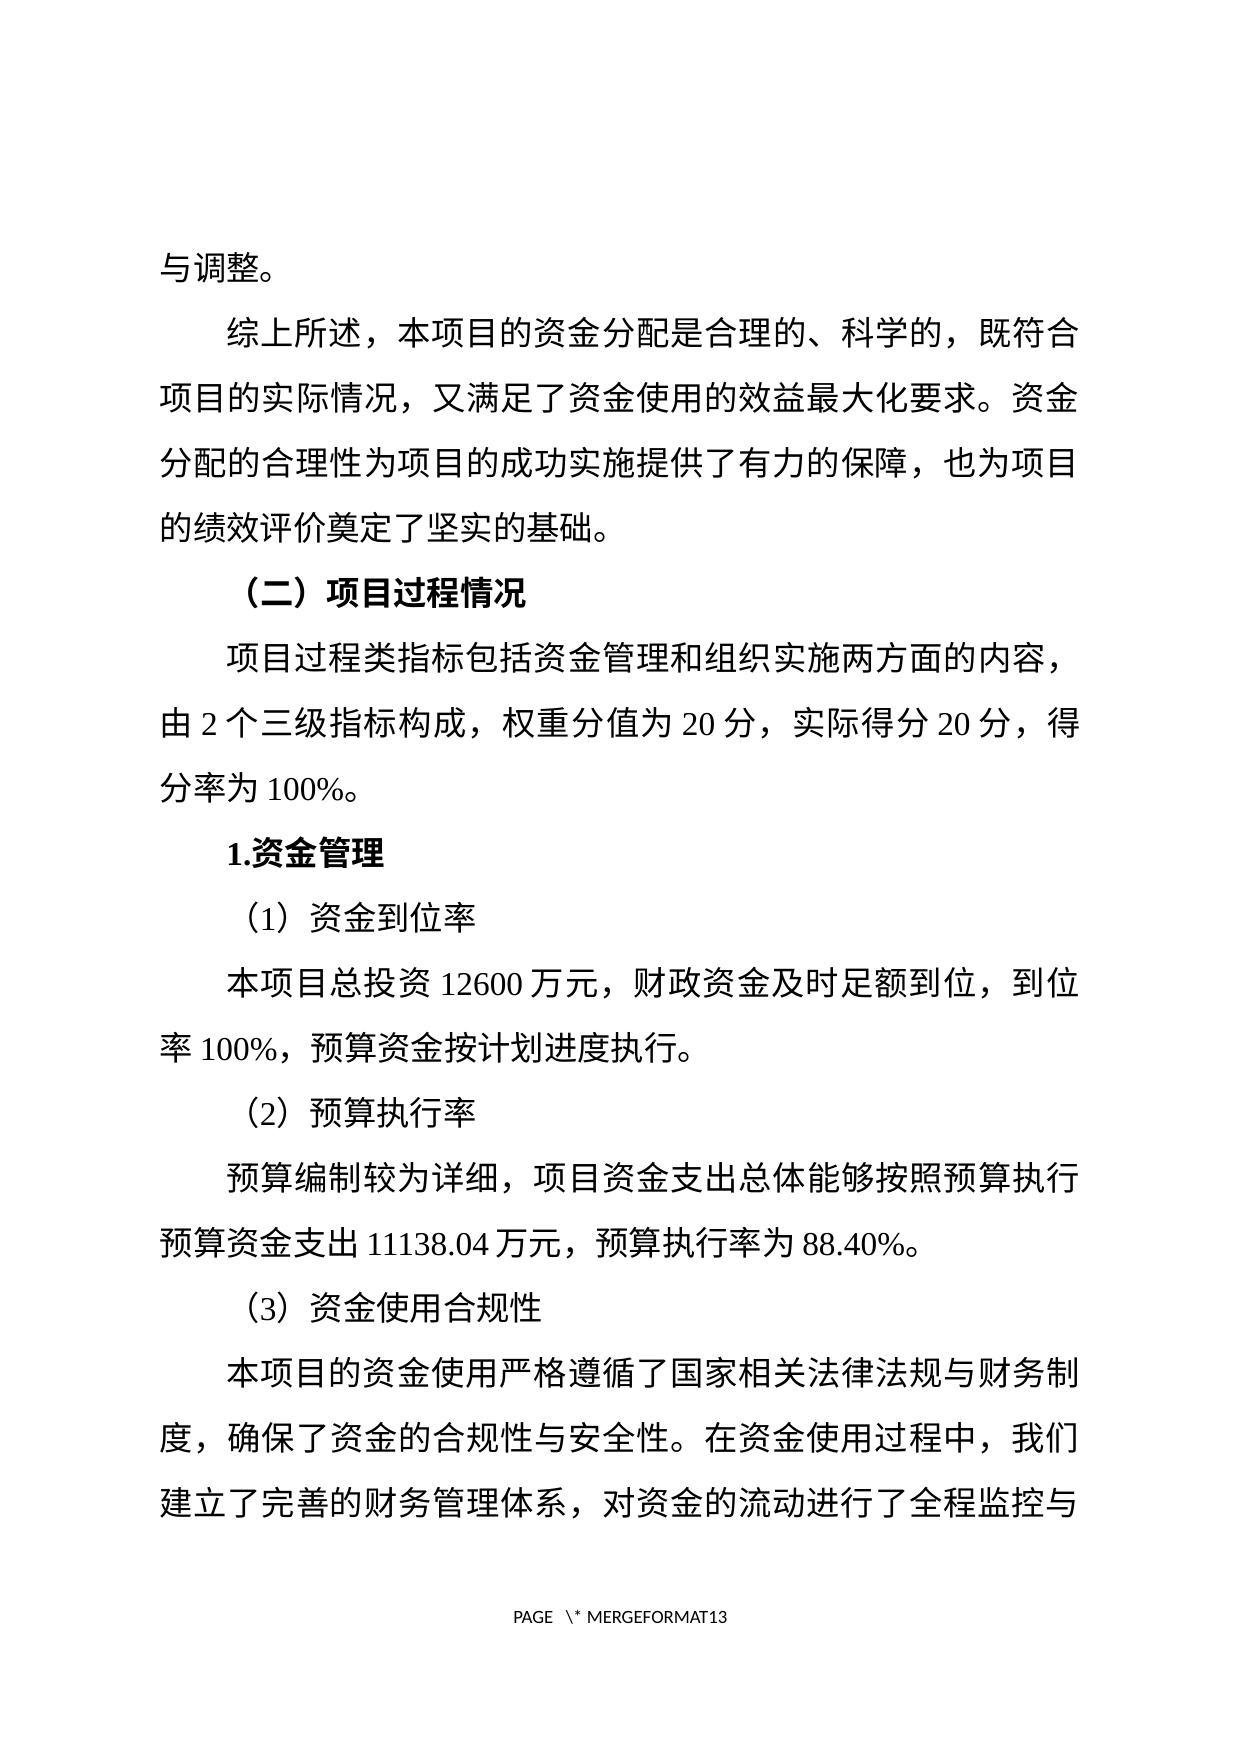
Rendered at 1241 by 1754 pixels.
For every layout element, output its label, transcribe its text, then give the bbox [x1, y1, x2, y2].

text 1.资金管理 [159, 818, 1081, 883]
title 项目过程情况 [159, 558, 1081, 623]
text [159, 1338, 1081, 1533]
text （3）资金使用合规性 [159, 1273, 1081, 1338]
text 本项目总投资12600万元，财政资金及时足额到位，到位率100%，预算资金按计划进度执行。 [159, 948, 1081, 1078]
text （2）预算执行率 [159, 1078, 1081, 1143]
text 预算编制较为详细，项目资金支出总体能够按照预算执行，预算资金支出11138.04万元，预算执行率为88.40%。 [159, 1143, 1081, 1273]
text （1）资金到位率 [159, 883, 1081, 948]
text 综上所述，本项目的资金分配是合理的、科学的，既符合项目的实际情况，又满足了资金使用的效益最大化要求。资金分配的合理性为项目的成功实施提供了有力的保障，也为项目的绩效评价奠定了坚实的基础。 [159, 298, 1081, 558]
text 项目过程类指标包括资金管理和组织实施两方面的内容，由2个三级指标构成，权重分值为20分，实际得分20分，得分率为100%。 [159, 623, 1081, 818]
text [159, 233, 1081, 298]
